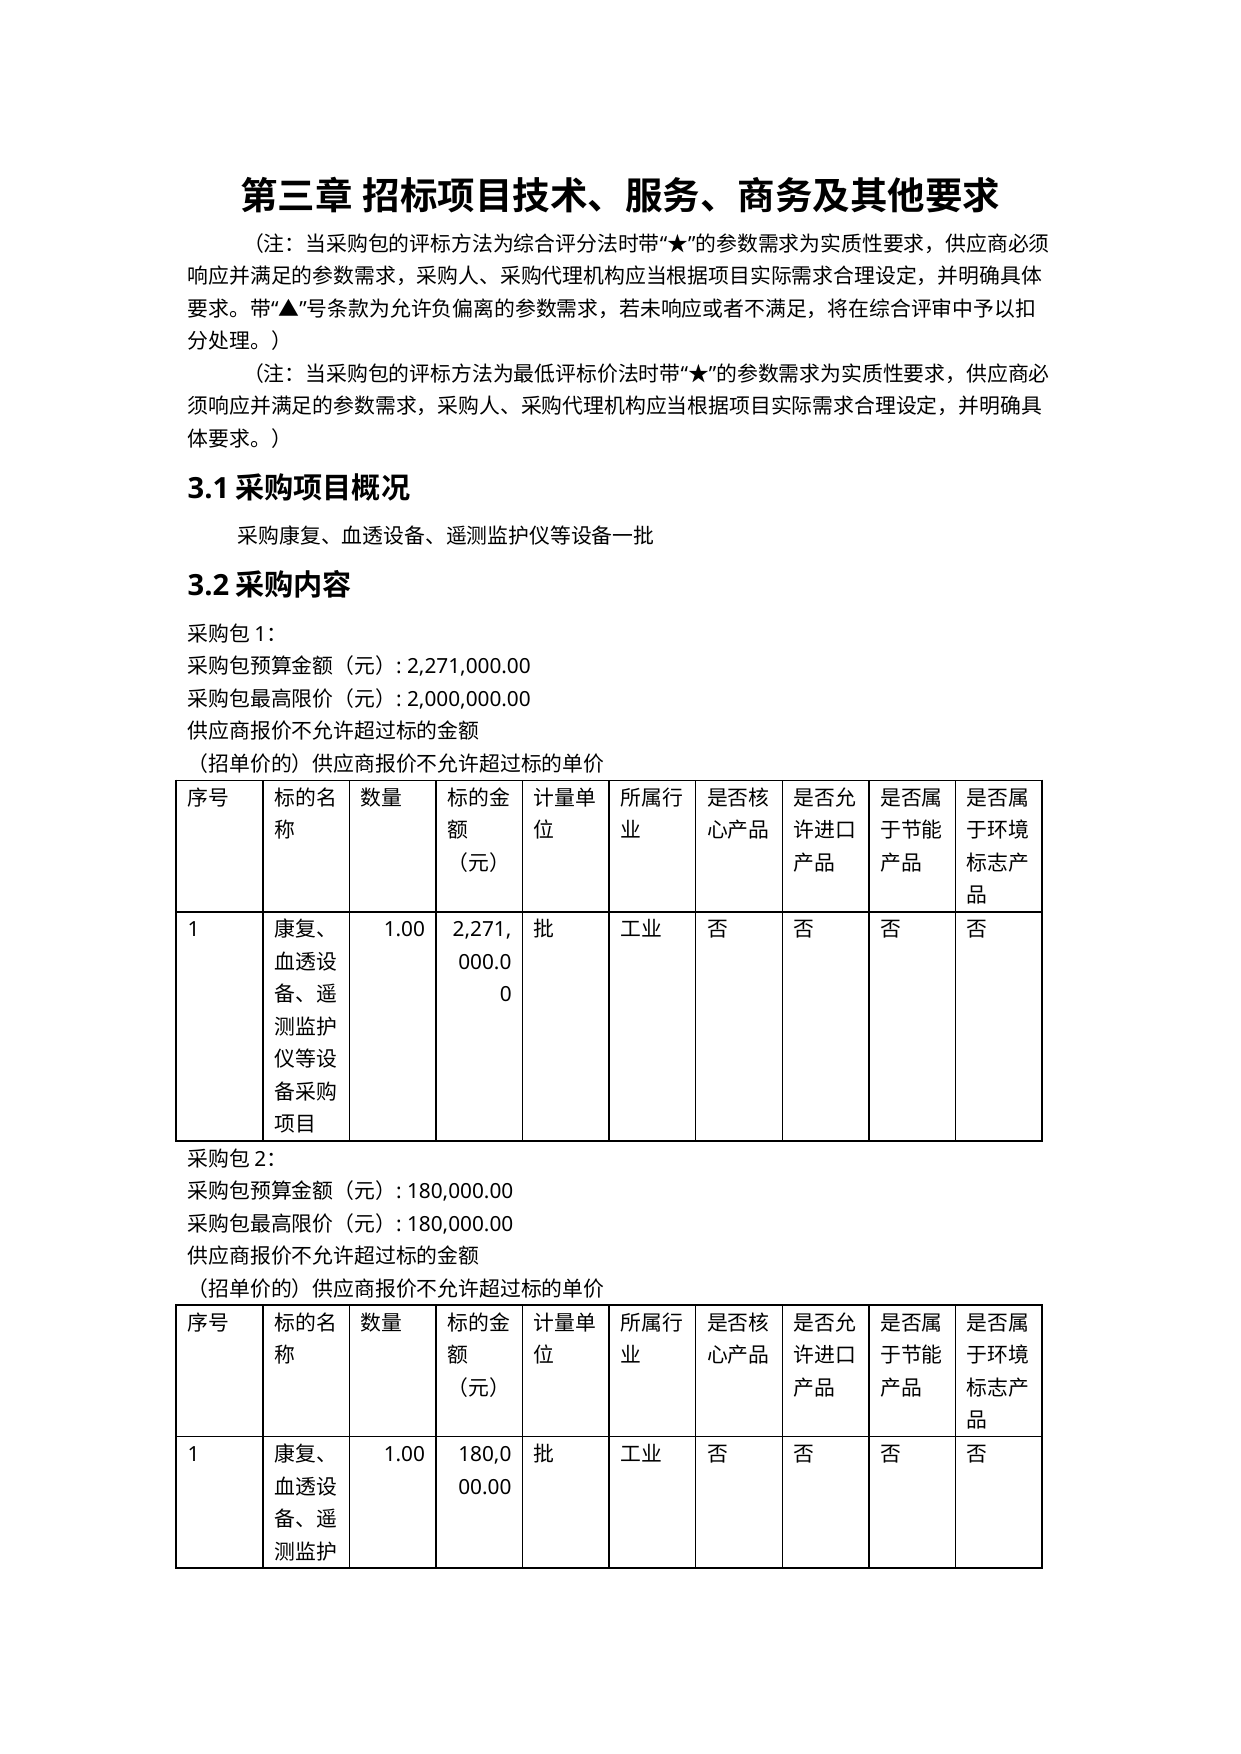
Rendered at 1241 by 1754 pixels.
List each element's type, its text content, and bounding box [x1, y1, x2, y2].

table_cell 1 [177, 1437, 262, 1567]
table_header 是否属于环境标志产品 [956, 781, 1041, 911]
table_cell 批 [523, 913, 608, 1140]
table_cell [264, 1437, 349, 1567]
table_header 是否属于环境标志产品 [956, 1306, 1041, 1436]
table_header 是否属于节能产品 [870, 781, 955, 911]
table_cell 康复、血透设备、遥测监护仪等设备采购项目 [264, 913, 349, 1140]
table_header 是否允许进口产品 [783, 1306, 868, 1436]
text （招单价的）供应商报价不允许超过标的单价 [187, 747, 1053, 779]
text 采购包最高限价（元）: 180,000.00 [187, 1207, 1053, 1239]
table_header 序号 [177, 1306, 262, 1436]
table_header 是否核心产品 [696, 1306, 782, 1436]
table_header 计量单位 [523, 1306, 608, 1436]
table_cell 180,000.00 [437, 1437, 522, 1567]
table_cell 工业 [610, 1437, 695, 1567]
table_cell 否 [783, 913, 868, 1140]
text （注：当采购包的评标方法为最低评标价法时带“★”的参数需求为实质性要求，供应商必须响应并满足的参数需求，采购人、采购代理机构应当根据项目实际需求合理设定，并明确具体要求。） [187, 357, 1053, 454]
text 采购包预算金额（元）: 180,000.00 [187, 1174, 1053, 1207]
text 第三章 招标项目技术、服务、商务及其他要求 [187, 162, 1053, 227]
table_header 计量单位 [523, 781, 608, 911]
table_cell 否 [696, 1437, 782, 1567]
text 3.1采购项目概况 [187, 454, 1053, 519]
table_cell 1.00 [350, 1437, 435, 1567]
table_cell 否 [696, 913, 782, 1140]
table_header 标的名称 [264, 1306, 349, 1436]
table_header 所属行业 [610, 1306, 695, 1436]
table_cell 1 [177, 913, 262, 1140]
text 3.2采购内容 [187, 552, 1053, 617]
table_header 是否允许进口产品 [783, 781, 868, 911]
text 供应商报价不允许超过标的金额 [187, 1239, 1053, 1272]
table_cell 否 [870, 1437, 955, 1567]
table_cell 否 [783, 1437, 868, 1567]
text 采购包预算金额（元）: 2,271,000.00 [187, 649, 1053, 682]
table_header 序号 [177, 781, 262, 911]
table_header 是否属于节能产品 [870, 1306, 955, 1436]
table_header 所属行业 [610, 781, 695, 911]
table_header 标的金额 （元） [437, 1306, 522, 1436]
table_header 数量 [350, 781, 435, 911]
table_cell 否 [956, 913, 1041, 1140]
table_cell 工业 [610, 913, 695, 1140]
table_header 标的名称 [264, 781, 349, 911]
table_header 标的金额 （元） [437, 781, 522, 911]
table_cell 批 [523, 1437, 608, 1567]
text 供应商报价不允许超过标的金额 [187, 714, 1053, 747]
text 采购包1： [187, 617, 1053, 649]
text 采购包最高限价（元）: 2,000,000.00 [187, 682, 1053, 714]
text 采购包2： [187, 1142, 1053, 1174]
text 采购康复、血透设备、遥测监护仪等设备一批 [187, 519, 1053, 552]
table_cell 否 [956, 1437, 1041, 1567]
table_cell 1.00 [350, 913, 435, 1140]
table_header 是否核心产品 [696, 781, 782, 911]
table_cell 否 [870, 913, 955, 1140]
table_cell 2,271,000.00 [437, 913, 522, 1140]
text （注：当采购包的评标方法为综合评分法时带“★”的参数需求为实质性要求，供应商必须响应并满足的参数需求，采购人、采购代理机构应当根据项目实际需求合理设定，并明确具体要求。带“▲”号条款为允许负偏离的参数需求，若未响应或者不满足，将在综合评审中予以扣分处理。） [187, 227, 1053, 357]
table_header 数量 [350, 1306, 435, 1436]
text （招单价的）供应商报价不允许超过标的单价 [187, 1272, 1053, 1304]
